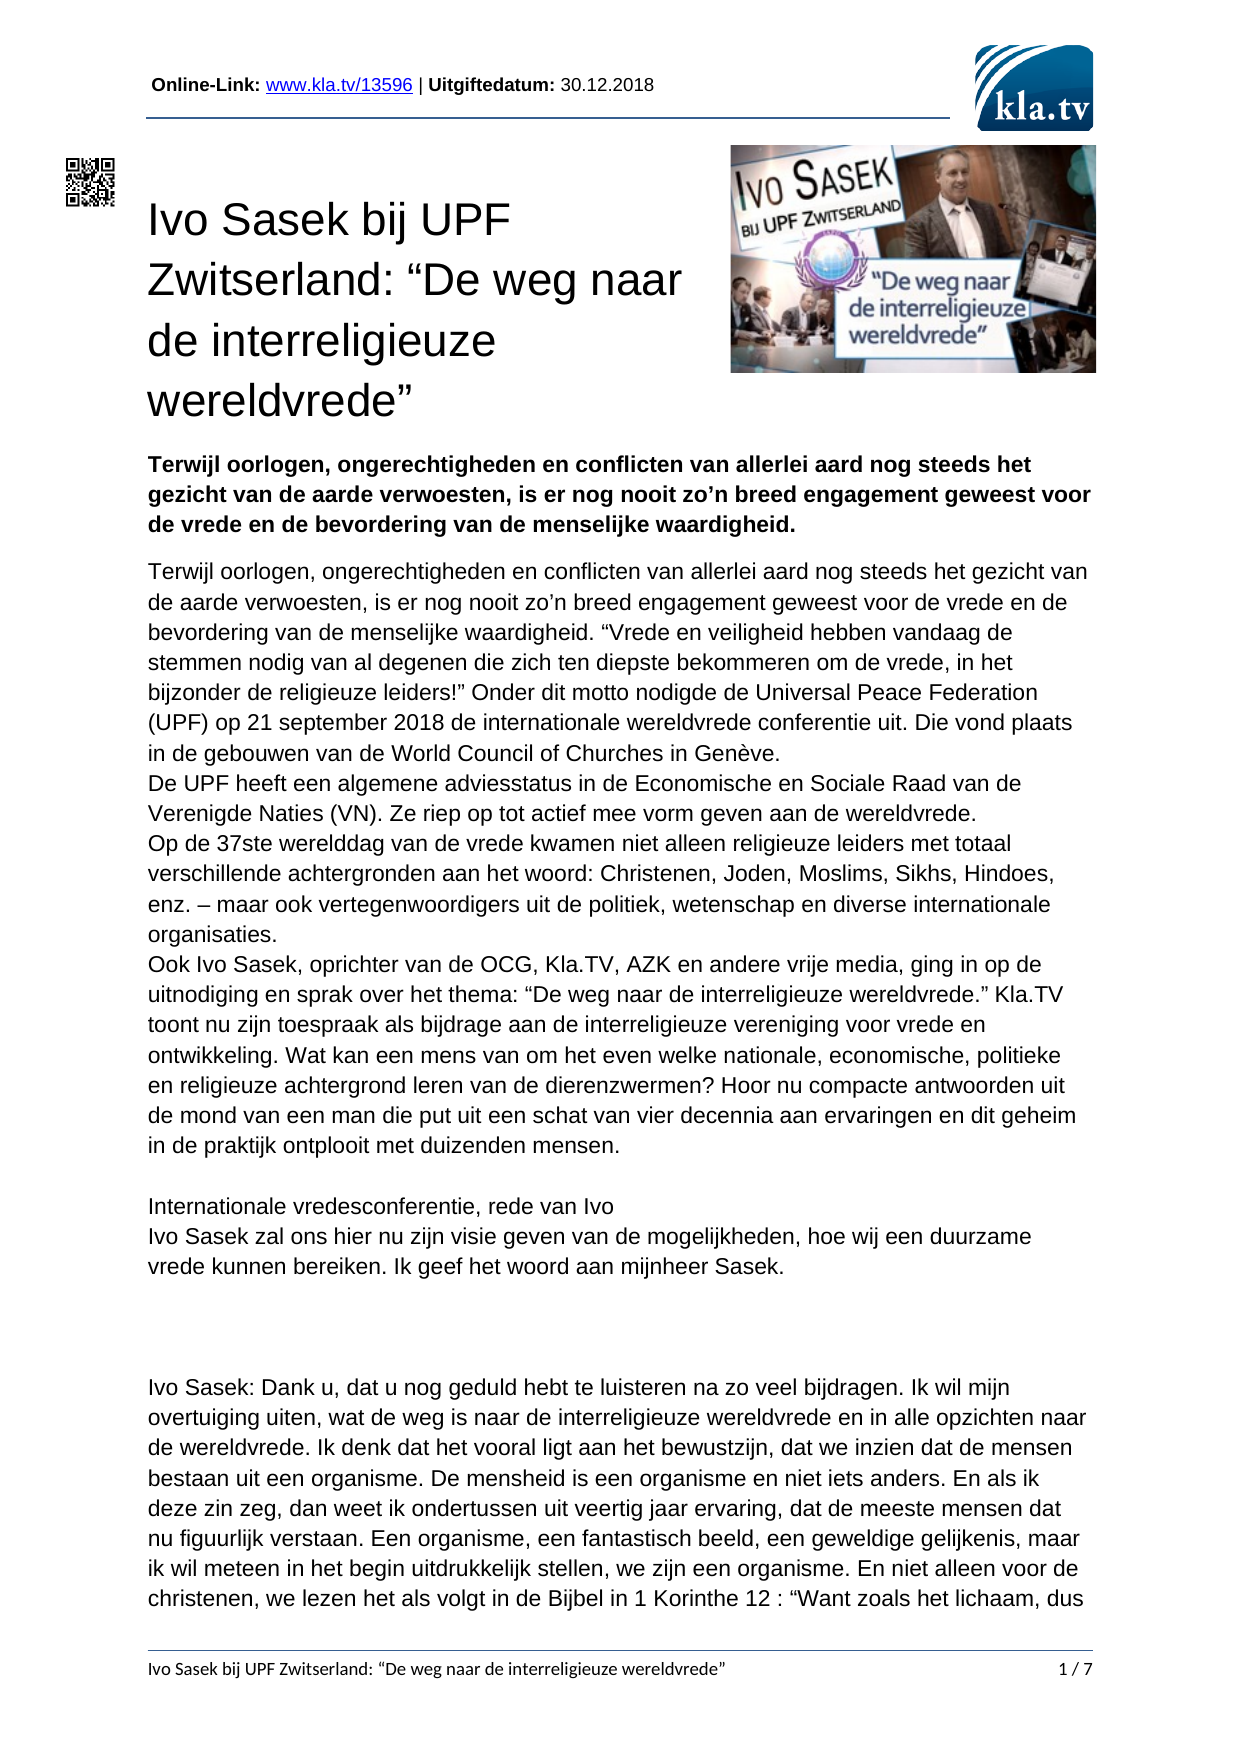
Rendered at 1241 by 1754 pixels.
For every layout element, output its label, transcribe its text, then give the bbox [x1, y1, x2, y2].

text Ivo Sasek bij UPF Zwitserland: “De weg naar de interreligieuze wereldvrede” [148, 192, 1093, 427]
text Terwijl oorlogen, ongerechtigheden en conflicten van allerlei aard nog steeds het gezicht van de aarde verwoesten, is er nog nooit zo’n breed engagement geweest voor de vrede en de bevordering van de menselijke waardigheid. [148, 451, 1093, 538]
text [148, 558, 1093, 1612]
